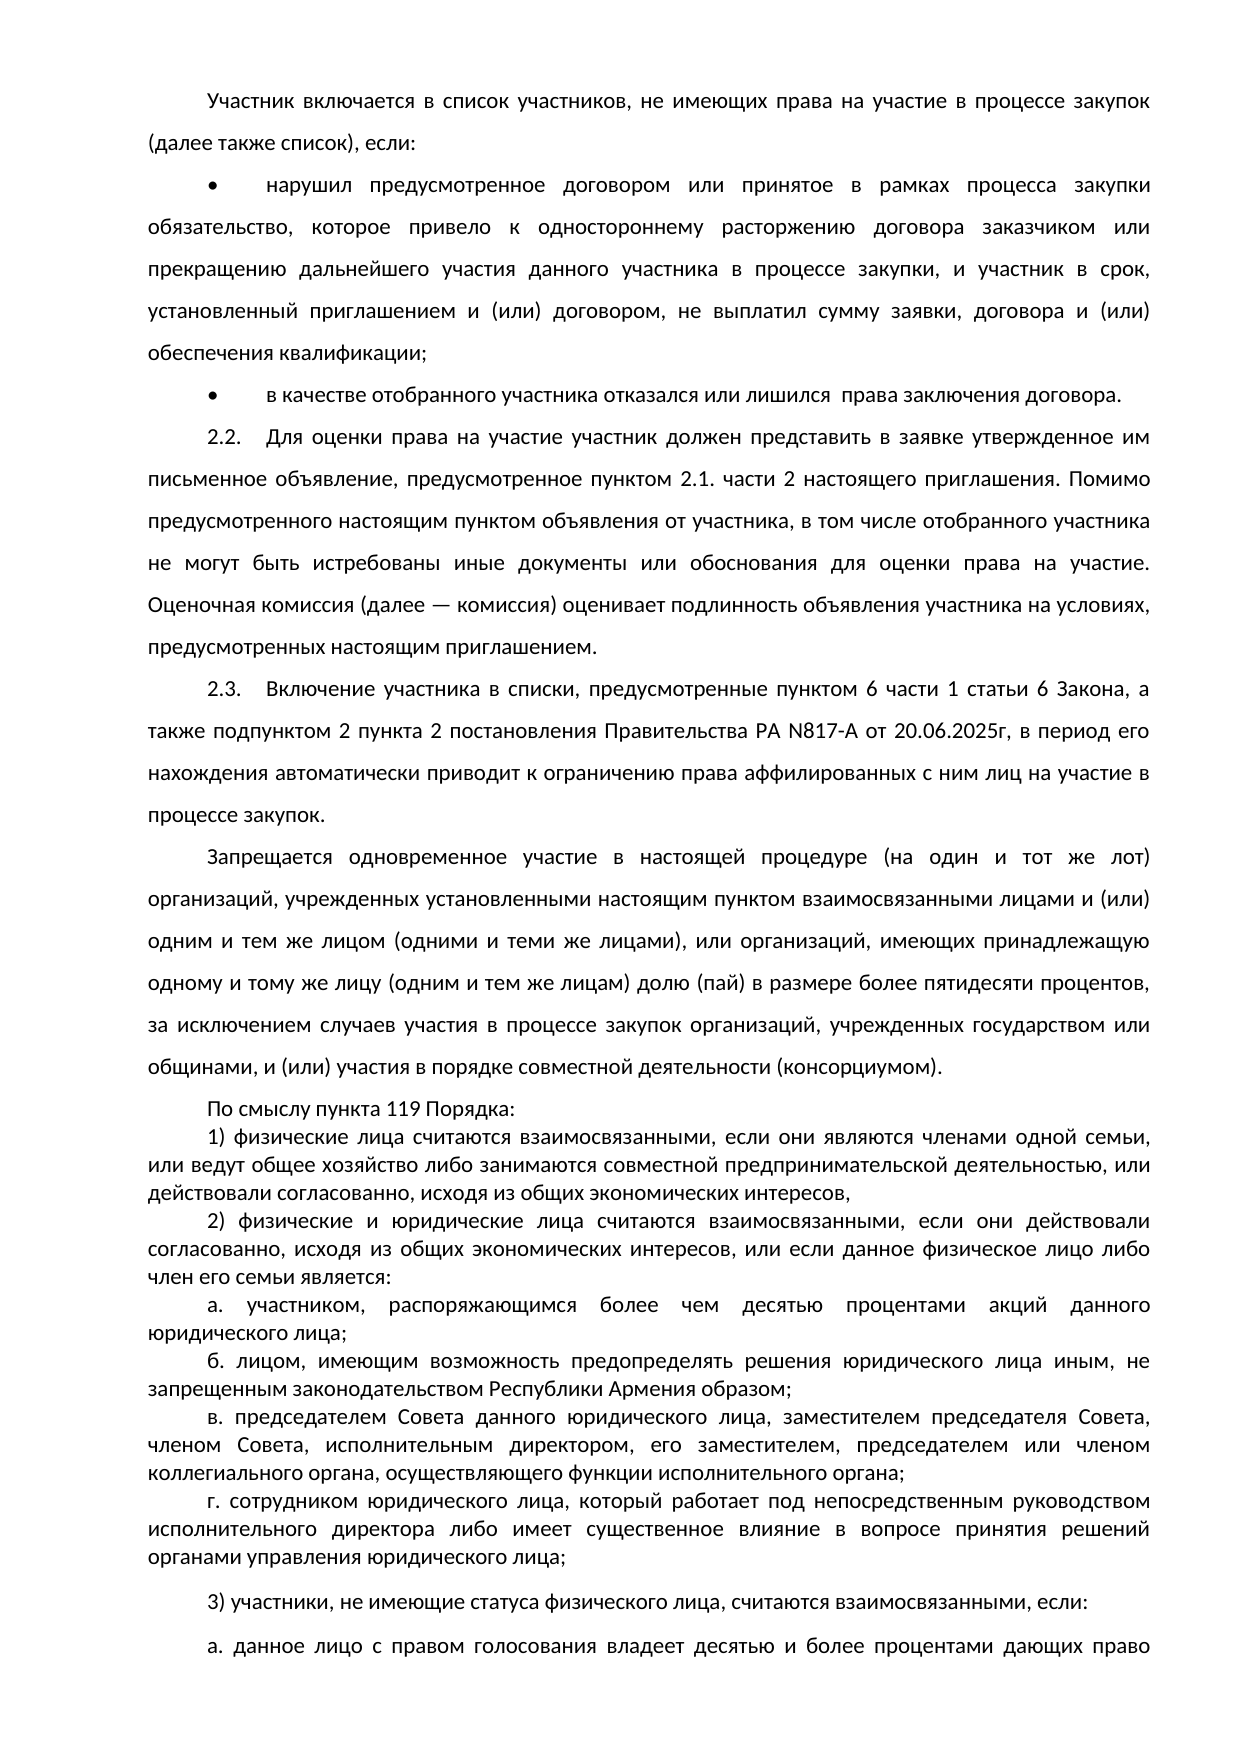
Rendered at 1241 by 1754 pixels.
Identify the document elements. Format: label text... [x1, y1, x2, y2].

text Участник включается в список участников, не имеющих права на участие в процессе закупок (далее также список), если: [148, 86, 1152, 156]
text 3) участники, не имеющие статуса физического лица, считаются взаимосвязанными, если: [148, 1587, 1152, 1615]
text 2) физические и юридические лица считаются взаимосвязанными, если они действовали согласованно, исходя из общих экономических интересов, или если данное физическое лицо либо член его семьи является: [148, 1206, 1152, 1290]
text в. председателем Совета данного юридического лица, заместителем председателя Совета, членом Совета, исполнительным директором, его заместителем, председателем или членом коллегиального органа, осуществляющего функции исполнительного органа; [148, 1402, 1152, 1486]
text • в качестве отобранного участника отказался или лишился права заключения договора. [148, 380, 1152, 408]
text б. лицом, имеющим возможность предопределять решения юридического лица иным, не запрещенным законодательством Республики Армения образом; [148, 1346, 1152, 1402]
text Запрещается одновременное участие в настоящей процедуре (на один и тот же лот) организаций, учрежденных установленными настоящим пунктом взаимосвязанными лицами и (или) одним и тем же лицом (одними и теми же лицами), или организаций, имеющих принадлежащую одному и тому же лицу (одним и тем же лицам) долю (пай) в размере более пятидесяти процентов, за исключением случаев участия в процессе закупок организаций, учрежденных государством или общинами, и (или) участия в порядке совместной деятельности (консорциумом). [148, 842, 1152, 1080]
text а. участником, распоряжающимся более чем десятью процентами акций данного юридического лица; [148, 1290, 1152, 1346]
text • нарушил предусмотренное договором или принятое в рамках процесса закупки обязательство, которое привело к одностороннему расторжению договора заказчиком или прекращению дальнейшего участия данного участника в процессе закупки, и участник в срок, установленный приглашением и (или) договором, не выплатил сумму заявки, договора и (или) обеспечения квалификации; [148, 170, 1152, 366]
text 2.2. Для оценки права на участие участник должен представить в заявке утвержденное им письменное объявление, предусмотренное пунктом 2.1. части 2 настоящего приглашения. Помимо предусмотренного настоящим пунктом объявления от участника, в том числе отобранного участника не могут быть истребованы иные документы или обоснования для оценки права на участие. Оценочная комиссия (далее — комиссия) оценивает подлинность объявления участника на условиях, предусмотренных настоящим приглашением. [148, 422, 1152, 660]
text 2.3. Включение участника в списки, предусмотренные пунктом 6 части 1 статьи 6 Закона, а также подпунктом 2 пункта 2 постановления Правительства РА N817-А от 20.06.2025г, в период его нахождения автоматически приводит к ограничению права аффилированных с ним лиц на участие в процессе закупок. [148, 674, 1152, 828]
text г. сотрудником юридического лица, который работает под непосредственным руководством исполнительного директора либо имеет существенное влияние в вопросе принятия решений органами управления юридического лица; [148, 1486, 1152, 1570]
text По смыслу пункта 119 Порядка: [148, 1094, 1152, 1122]
text 1) физические лица считаются взаимосвязанными, если они являются членами одной семьи, или ведут общее хозяйство либо занимаются совместной предпринимательской деятельностью, или действовали согласованно, исходя из общих экономических интересов, [148, 1122, 1152, 1206]
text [148, 1632, 1152, 1660]
